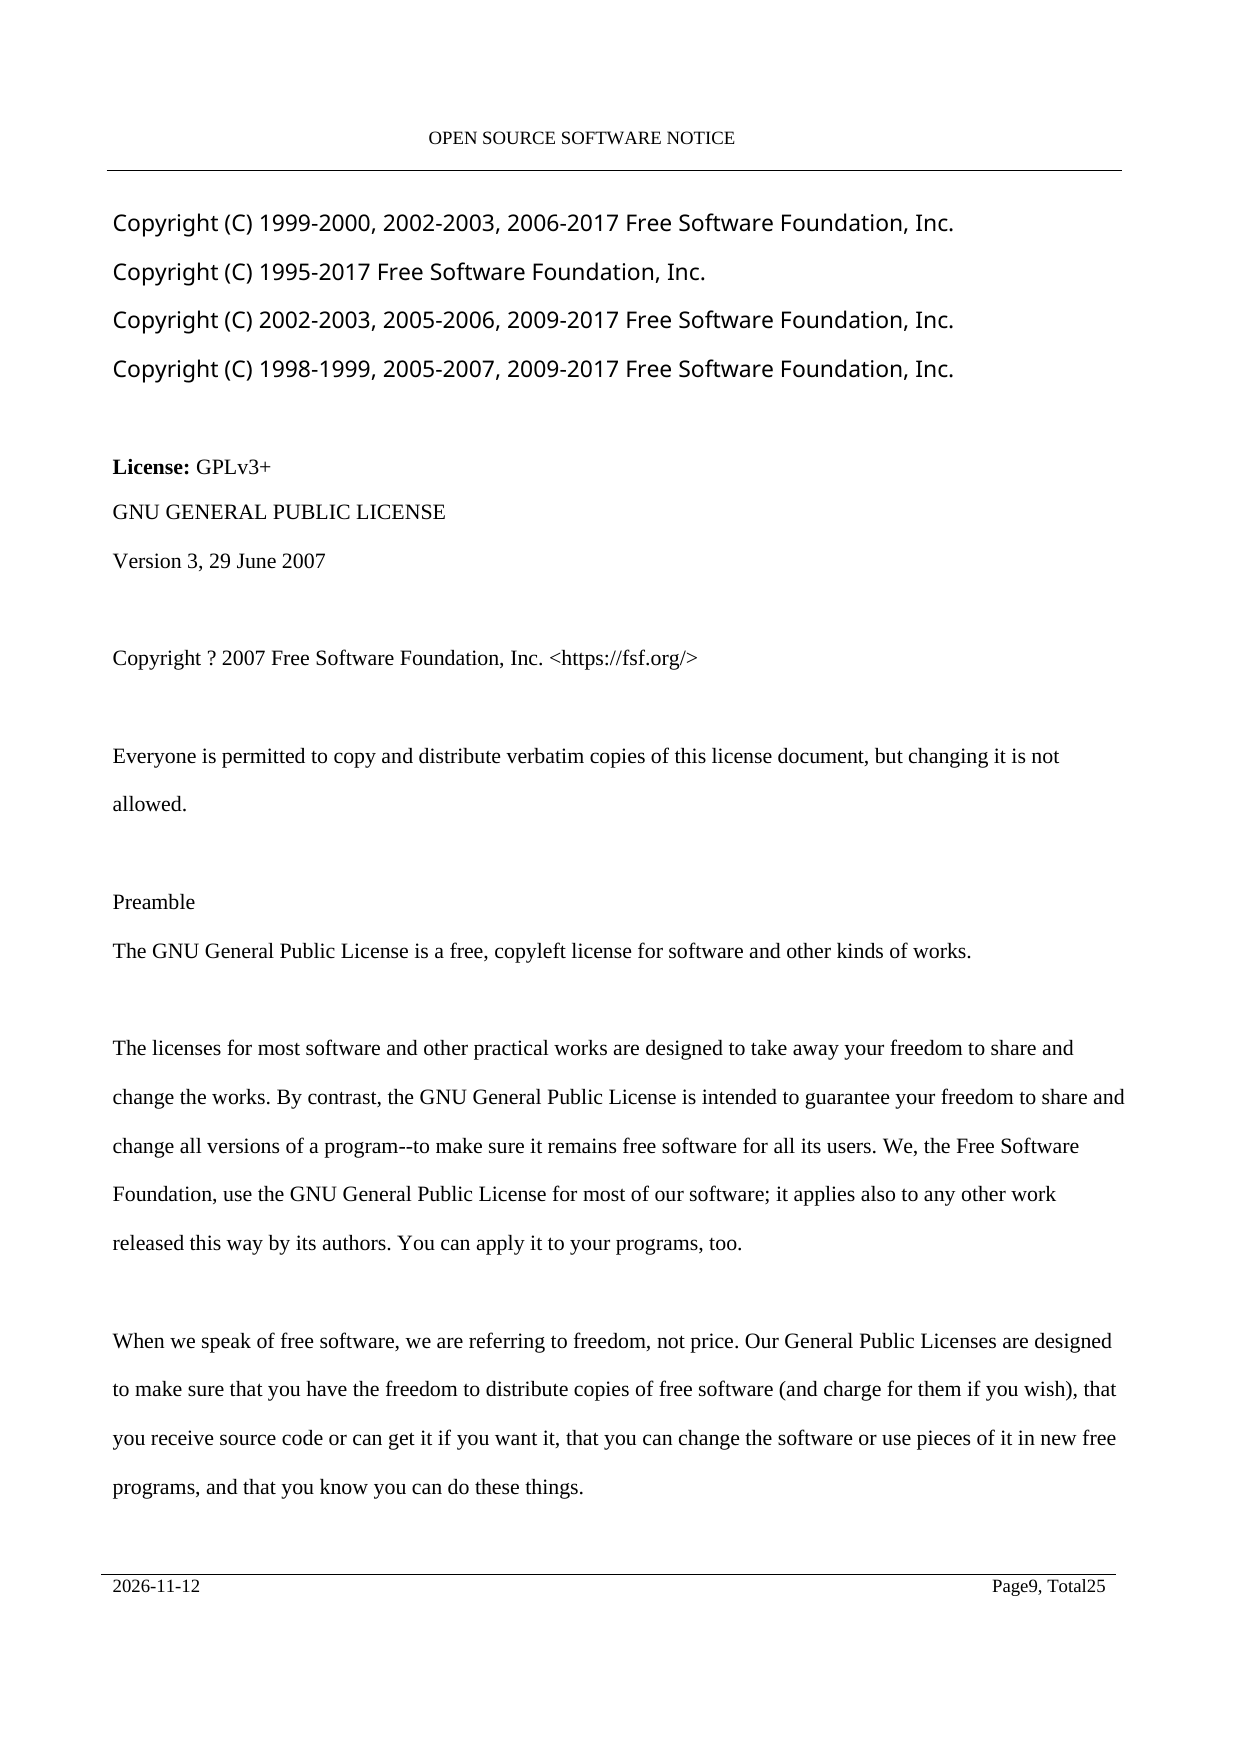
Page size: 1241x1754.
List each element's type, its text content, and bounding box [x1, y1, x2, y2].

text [112, 495, 1128, 1503]
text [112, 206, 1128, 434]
text License: GPLv3+ [112, 450, 1128, 483]
